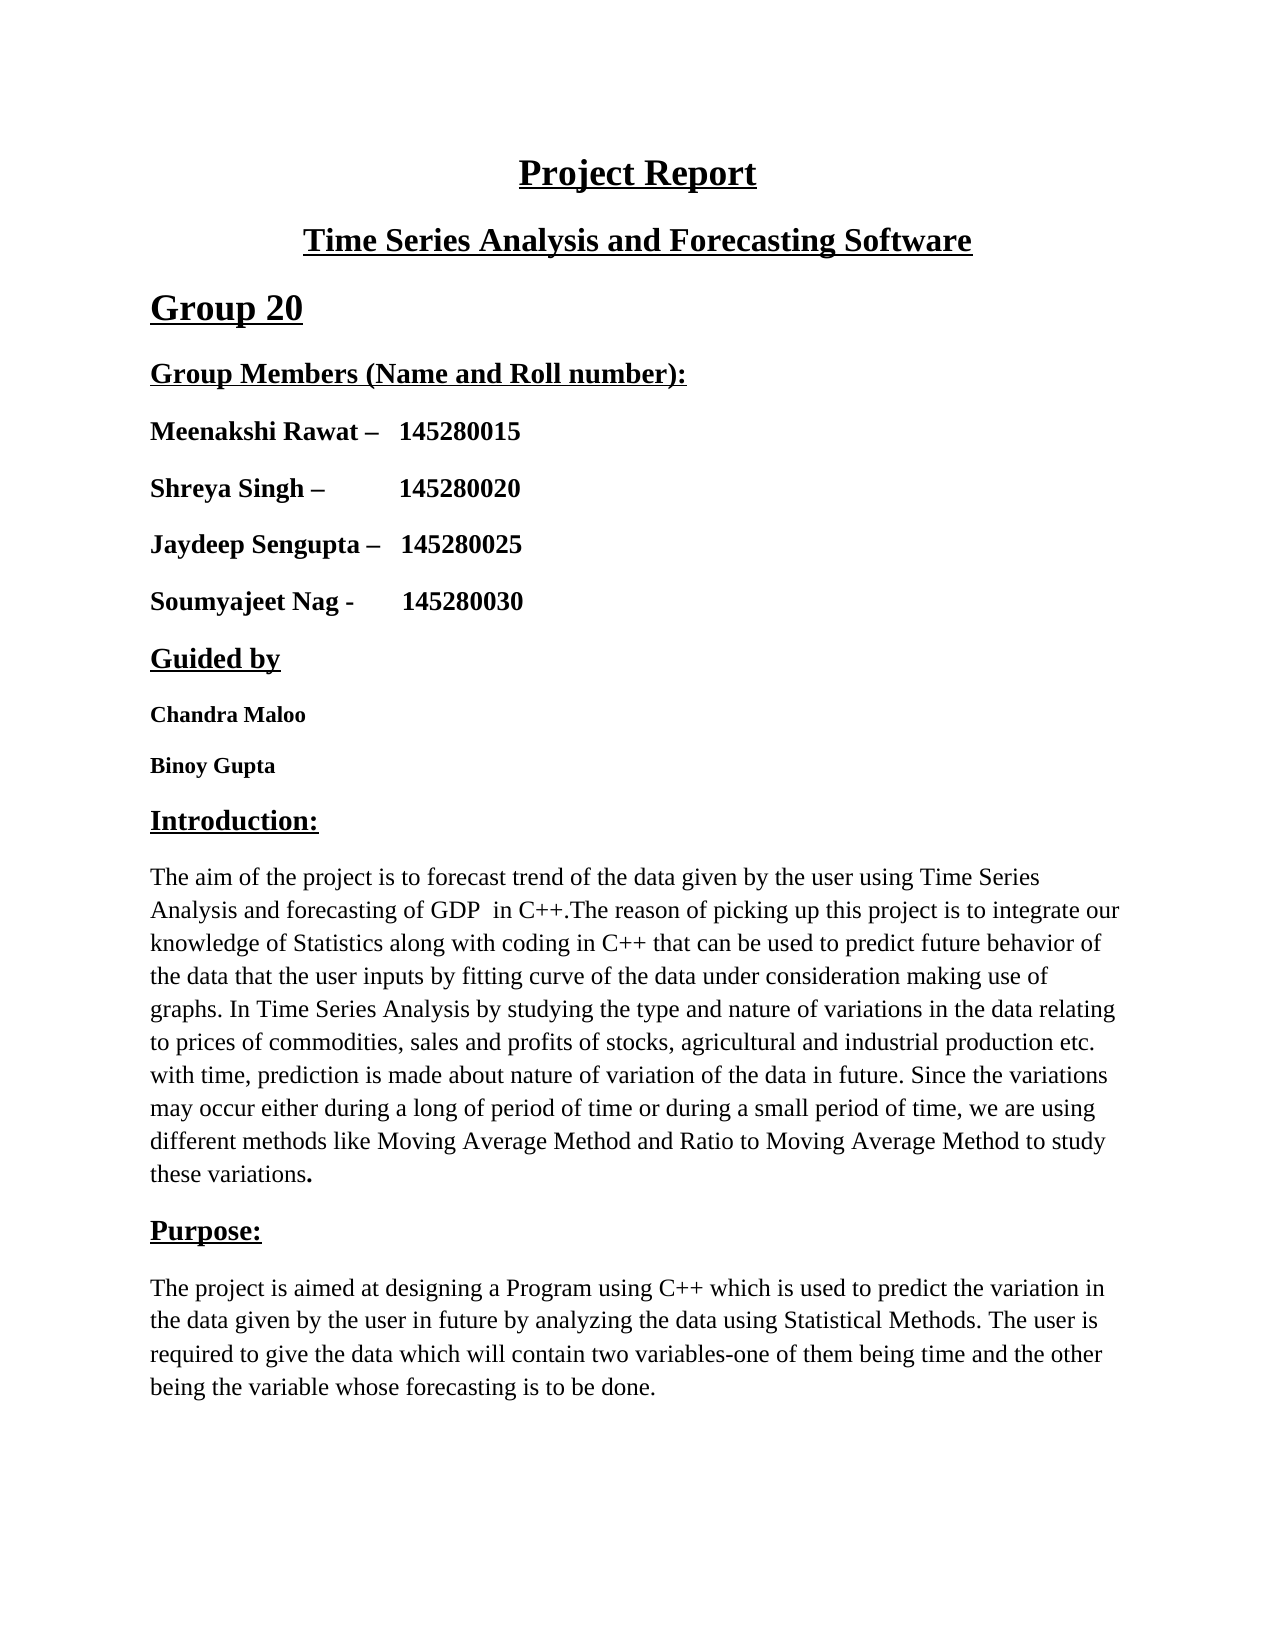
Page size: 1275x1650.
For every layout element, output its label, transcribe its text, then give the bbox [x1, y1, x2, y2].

text The aim of the project is to forecast trend of the data given by the user using Time Series Analysis and forecasting of GDP in C++.The reason of picking up this project is to integrate our knowledge of Statistics along with coding in C++ that can be used to predict future behavior of the data that the user inputs by fitting curve of the data under consideration making use of graphs. In Time Series Analysis by studying the type and nature of variations in the data relating to prices of commodities, sales and profits of stocks, agricultural and industrial production etc. with time, prediction is made about nature of variation of the data in future. Since the variations may occur either during a long of period of time or during a small period of time, we are using different methods like Moving Average Method and Ratio to Moving Average Method to study these variations. [150, 862, 1125, 1188]
text The project is aimed at designing a Program using C++ which is used to predict the variation in the data given by the user in future by analyzing the data using Statistical Methods. The user is required to give the data which will contain two variables-one of them being time and the other being the variable whose forecasting is to be done. [150, 1273, 1125, 1400]
text Time Series Analysis and Forecasting Software [150, 220, 1125, 259]
text Introduction: [150, 803, 1125, 836]
text Soumyajeet Nag - 145280030 [150, 585, 1125, 616]
text Project Report [150, 150, 1125, 193]
text Guided by [150, 641, 1125, 675]
text Shreya Singh – 145280020 [150, 472, 1125, 503]
text Meenakshi Rawat – 145280015 [150, 415, 1125, 446]
text Purpose: [150, 1213, 1125, 1247]
text Group 20 [150, 285, 1125, 328]
text Chandra Maloo [150, 701, 1125, 727]
text Binoy Gupta [150, 752, 1125, 778]
text Jaydeep Sengupta – 145280025 [150, 528, 1125, 559]
text Group Members (Name and Roll number): [150, 356, 1125, 389]
